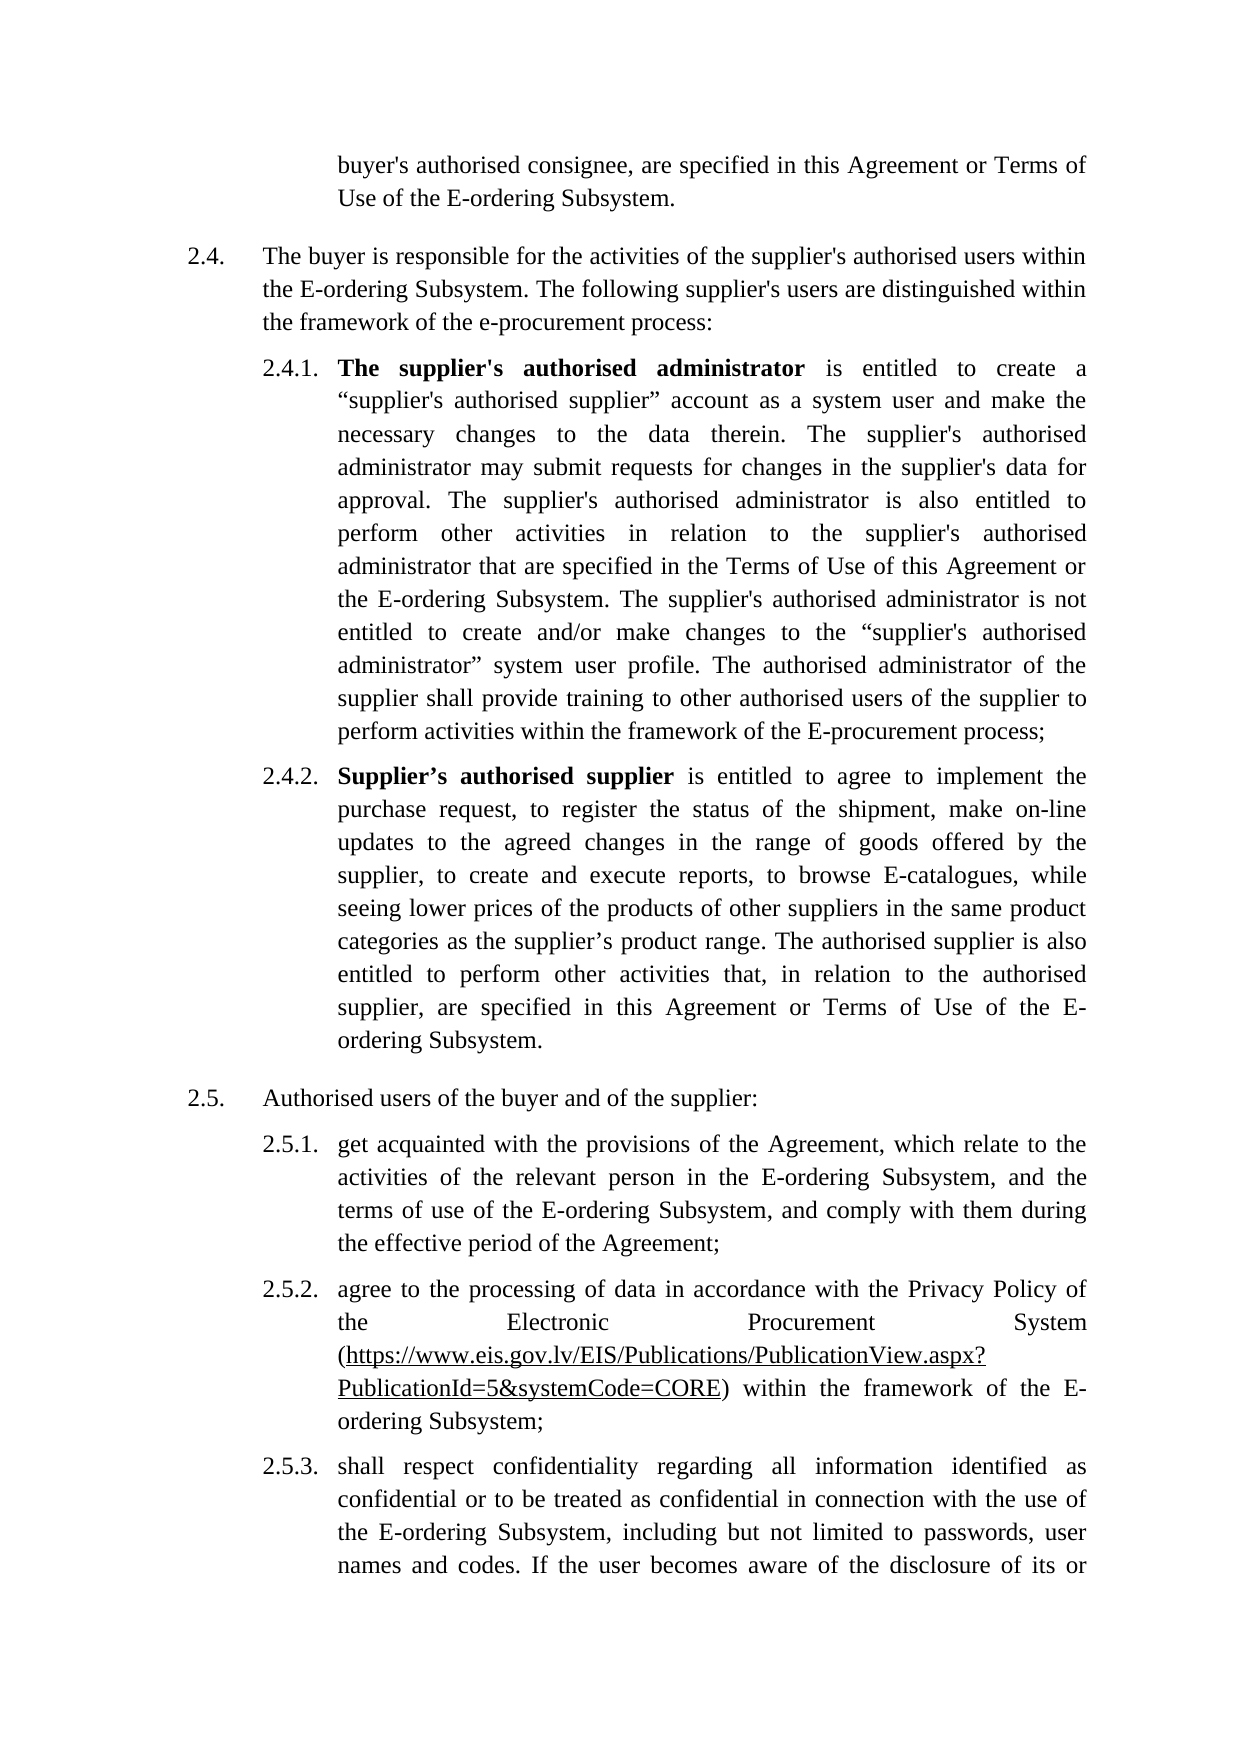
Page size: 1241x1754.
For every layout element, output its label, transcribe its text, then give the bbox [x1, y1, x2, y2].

text 2.5.1. get acquainted with the provisions of the Agreement, which relate to the activities of the relevant person in the E-ordering Subsystem, and the terms of use of the E-ordering Subsystem, and comply with them during the effective period of the Agreement; [262, 1129, 1087, 1257]
text 2.4. The buyer is responsible for the activities of the supplier's authorised users within the E-ordering Subsystem. The following supplier's users are distinguished within the framework of the e-procurement process: [187, 241, 1087, 336]
text 2.5. Authorised users of the buyer and of the supplier: [187, 1083, 1087, 1112]
text 2.4.1. The supplier's authorised administrator is entitled to create a “supplier's authorised supplier” account as a system user and make the necessary changes to the data therein. The supplier's authorised administrator may submit requests for changes in the supplier's data for approval. The supplier's authorised administrator is also entitled to perform other activities in relation to the supplier's authorised administrator that are specified in the Terms of Use of this Agreement or the E-ordering Subsystem. The supplier's authorised administrator is not entitled to create and/or make changes to the “supplier's authorised administrator” system user profile. The authorised administrator of the supplier shall provide training to other authorised users of the supplier to perform activities within the framework of the E-procurement process; [262, 353, 1087, 744]
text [262, 150, 1087, 212]
text 2.4.2. Supplier’s authorised supplier is entitled to agree to implement the purchase request, to register the status of the shipment, make on-line updates to the agreed changes in the range of goods offered by the supplier, to create and execute reports, to browse E-catalogues, while seeing lower prices of the products of other suppliers in the same product categories as the supplier’s product range. The authorised supplier is also entitled to perform other activities that, in relation to the authorised supplier, are specified in this Agreement or Terms of Use of the E-ordering Subsystem. [262, 761, 1087, 1054]
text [262, 1451, 1087, 1579]
text 2.5.2. agree to the processing of data in accordance with the Privacy Policy of the Electronic Procurement System (https://www.eis.gov.lv/EIS/Publications/PublicationView.aspx?PublicationId=5&systemCode=CORE) within the framework of the E-ordering Subsystem; [262, 1274, 1087, 1434]
